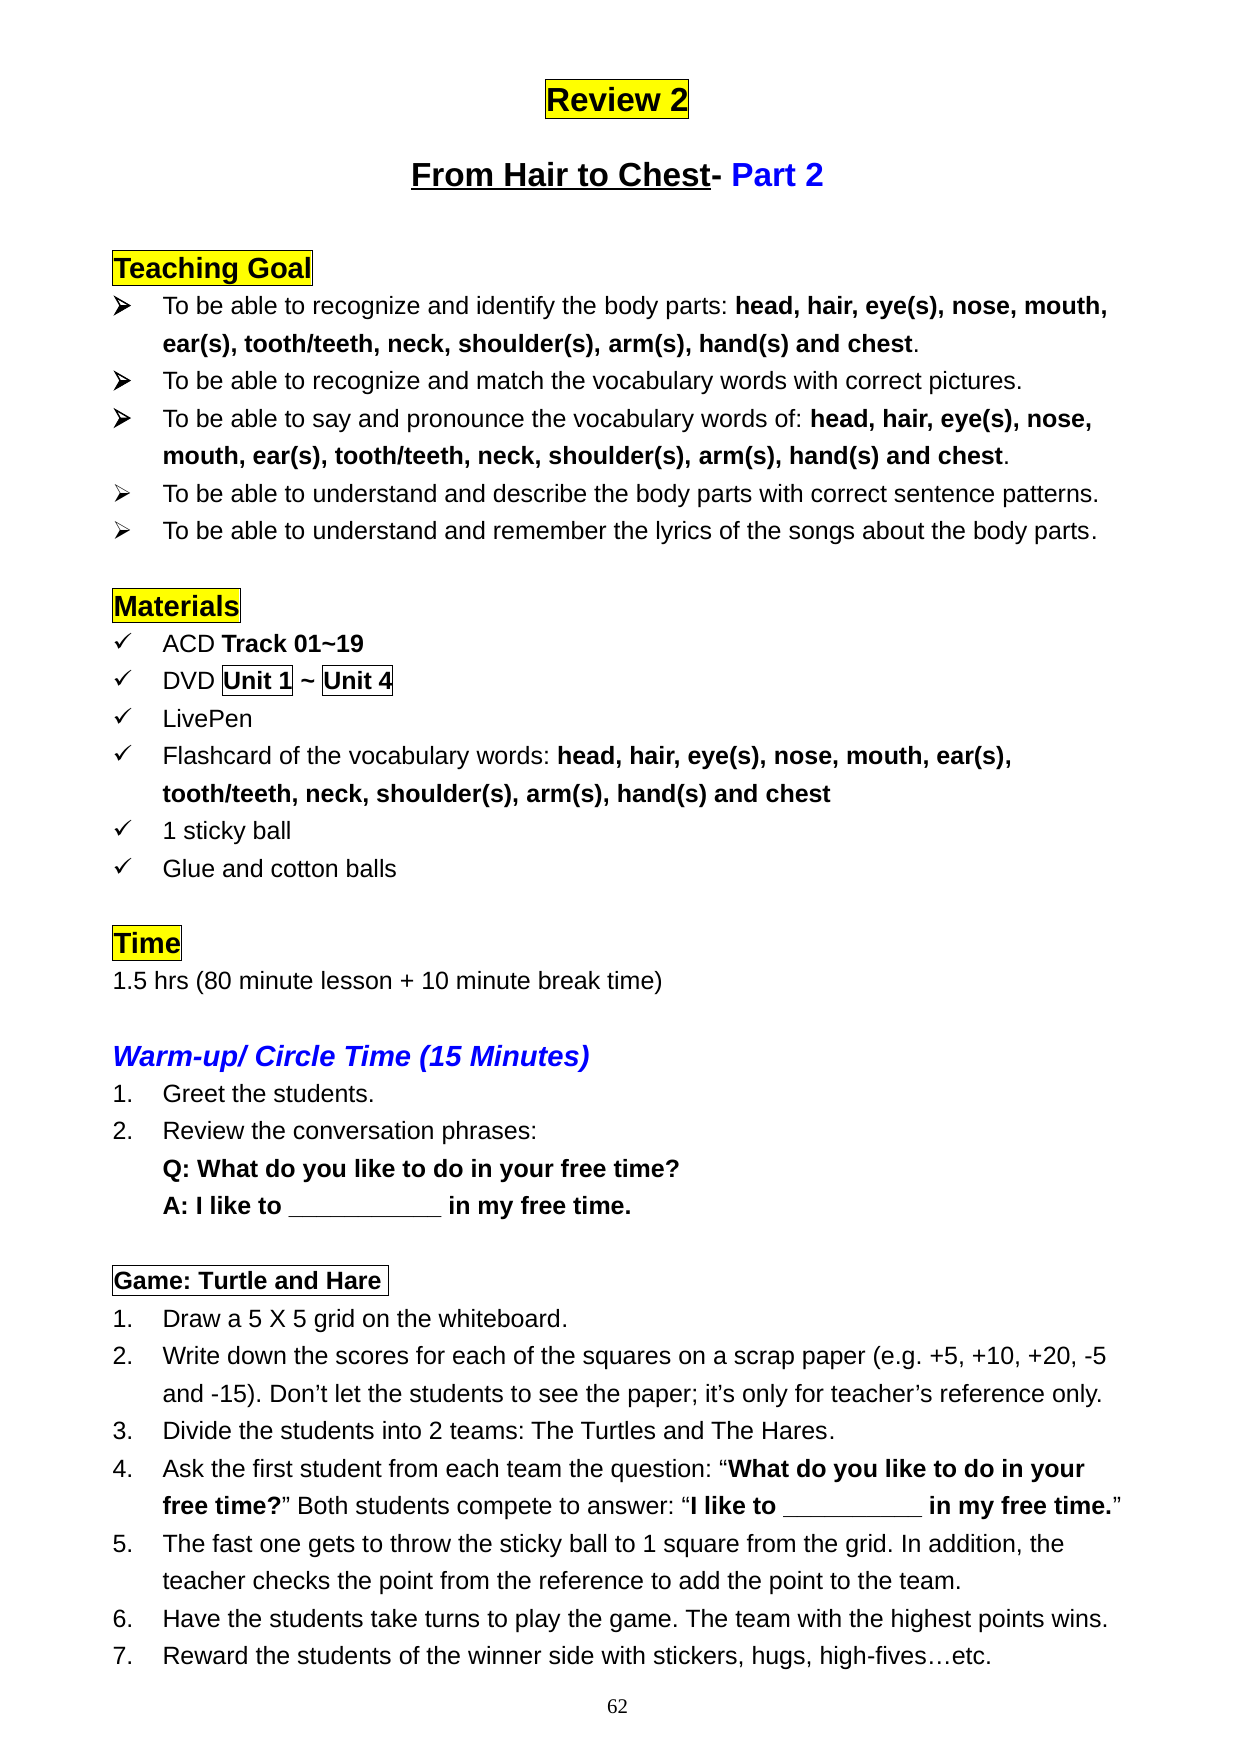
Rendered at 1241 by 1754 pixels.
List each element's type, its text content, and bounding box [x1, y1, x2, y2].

list To be able to recognize and identify the body parts: head, hair, eye(s), nose, mouth, ear(s), tooth/teeth, neck, shoulder(s), arm(s), hand(s) and chest. [112, 287, 1122, 362]
list A: I like to ___________ in my free time. [162, 1187, 1122, 1224]
list Ask the first student from each team the question: “What do you like to do in your free time?” Both students compete to answer: “I like to __________ in my free time.” [112, 1449, 1122, 1524]
list Glue and cotton balls [112, 849, 1122, 887]
list To be able to say and pronounce the vocabulary words of: head, hair, eye(s), nose, mouth, ear(s), tooth/teeth, neck, shoulder(s), arm(s), hand(s) and chest. [112, 399, 1122, 474]
text Review 2 [112, 62, 1122, 137]
text Warm-up/ Circle Time (15 Minutes) [112, 1037, 1122, 1074]
list Draw a 5 X 5 grid on the whiteboard. [112, 1299, 1122, 1337]
list To be able to understand and remember the lyrics of the songs about the body parts. [112, 512, 1122, 549]
list Reward the students of the winner side with stickers, hugs, high-fives…etc. [112, 1637, 1122, 1674]
text Teaching Goal [112, 249, 1122, 287]
list Flashcard of the vocabulary words: head, hair, eye(s), nose, mouth, ear(s), tooth/teeth, neck, shoulder(s), arm(s), hand(s) and chest [112, 737, 1122, 812]
list Have the students take turns to play the game. The team with the highest points wins. [112, 1599, 1122, 1637]
list 1 sticky ball [112, 812, 1122, 849]
list To be able to understand and describe the body parts with correct sentence patterns. [112, 474, 1122, 512]
list Divide the students into 2 teams: The Turtles and The Hares. [112, 1412, 1122, 1449]
text Time [112, 924, 1122, 962]
text From Hair to Chest- Part 2 [112, 137, 1122, 212]
list The fast one gets to throw the sticky ball to 1 square from the grid. In addition, the teacher checks the point from the reference to add the point to the team. [112, 1524, 1122, 1599]
list Greet the students. [112, 1074, 1122, 1112]
text 1.5 hrs (80 minute lesson + 10 minute break time) [112, 962, 1122, 999]
list Review the conversation phrases: [112, 1112, 1122, 1149]
list Write down the scores for each of the squares on a scrap paper (e.g. +5, +10, +20, -5 and -15). Don’t let the students to see the paper; it’s only for teacher’s reference only. [112, 1337, 1122, 1412]
list To be able to recognize and match the vocabulary words with correct pictures. [112, 362, 1122, 399]
list LivePen [112, 699, 1122, 737]
list ACD Track 01~19 [112, 624, 1122, 662]
list DVD Unit 1 ~ Unit 4 [112, 662, 1122, 699]
text Q: What do you like to do in your free time? [162, 1149, 1122, 1187]
text Game: Turtle and Hare [112, 1262, 1122, 1299]
text Materials [113, 587, 1122, 624]
